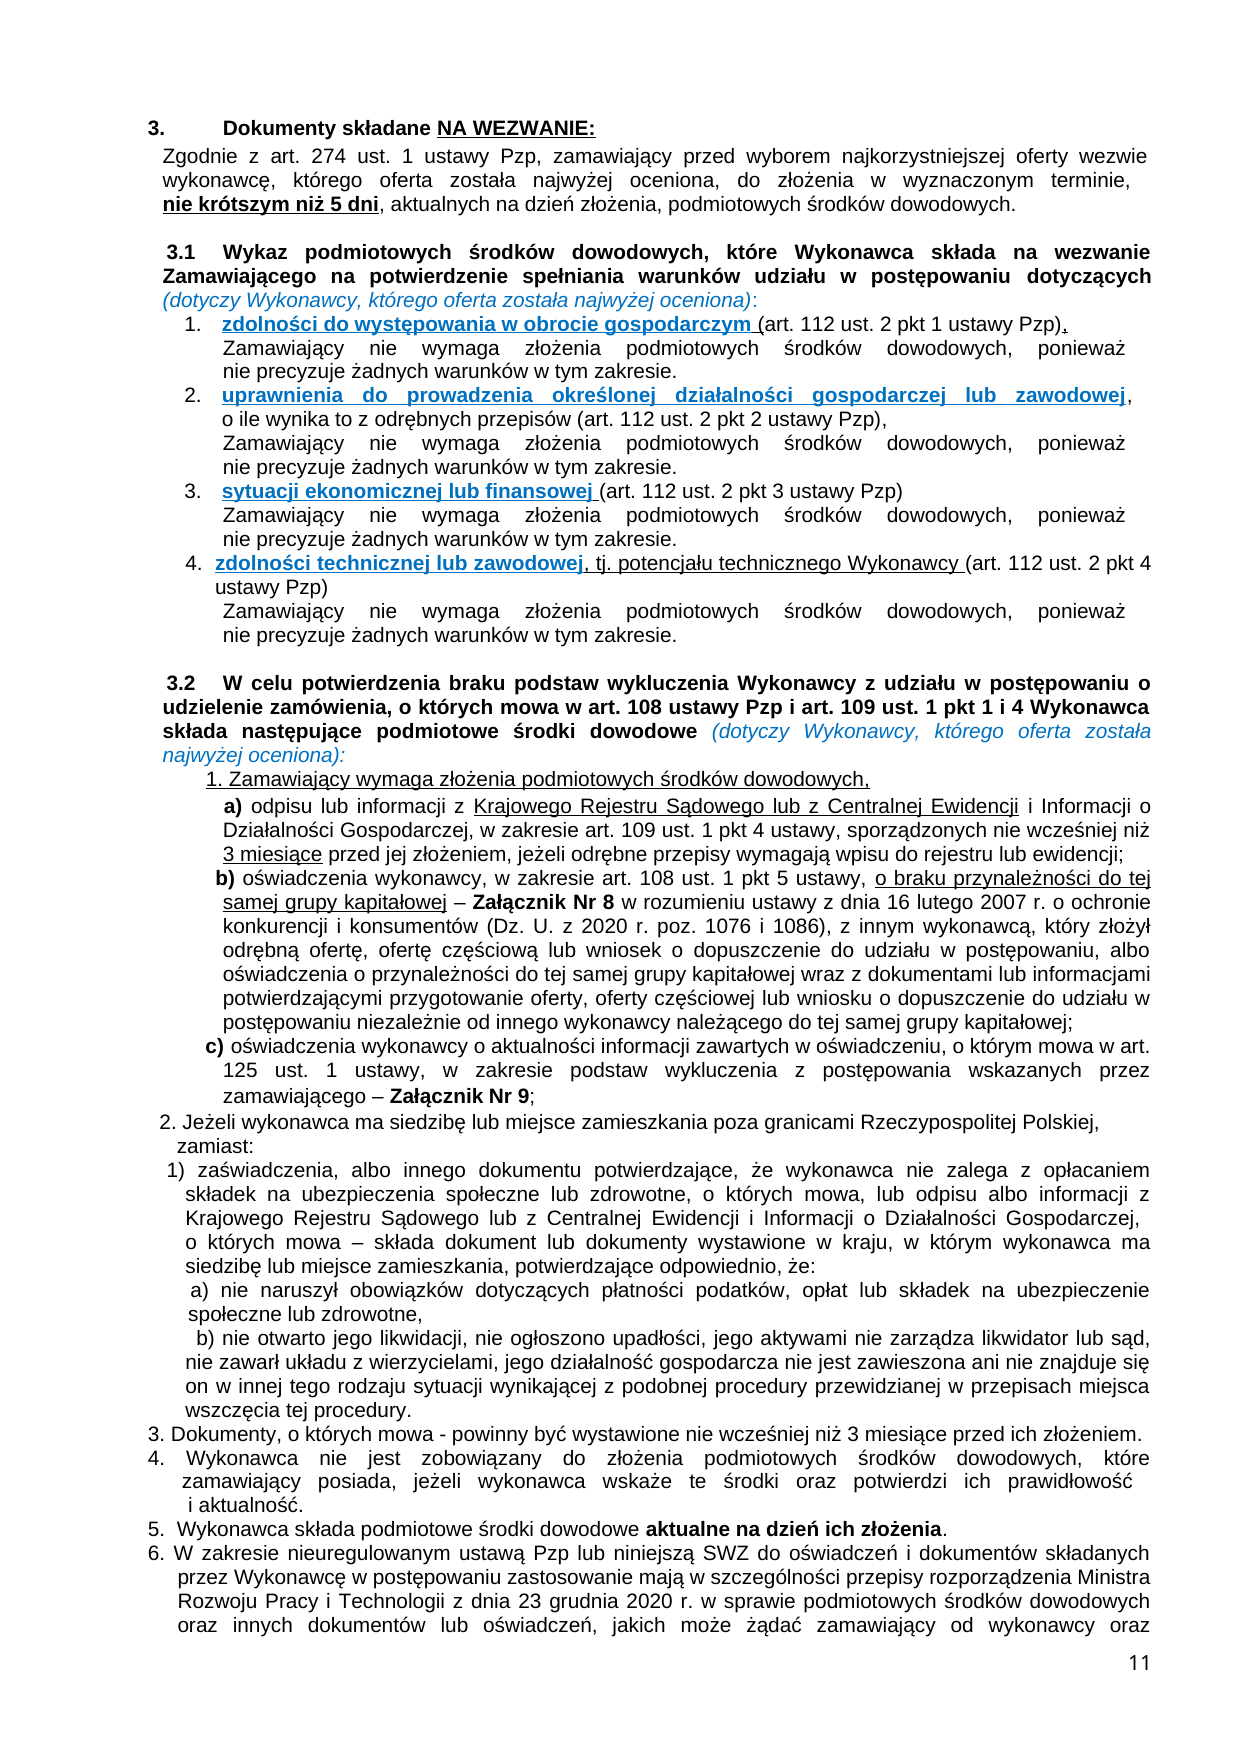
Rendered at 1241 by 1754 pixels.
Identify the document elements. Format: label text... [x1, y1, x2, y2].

list Zamawiający nie wymaga złożenia podmiotowych środków dowodowych, ponieważ nie precyzuje żadnych warunków w tym zakresie. [223, 503, 1152, 551]
text a) odpisu lub informacji z Krajowego Rejestru Sądowego lub z Centralnej Ewidencji i Informacji o Działalności Gospodarczej, w zakresie art. 109 ust. 1 pkt 4 ustawy, sporządzonych nie wcześniej niż 3 miesiące przed jej złożeniem, jeżeli odrębne przepisy wymagają wpisu do rejestru lub ewidencji; [148, 794, 1152, 866]
text 4. zdolności technicznej lub zawodowej, tj. potencjału technicznego Wykonawcy (art. 112 ust. 2 pkt 4 ustawy Pzp) [185, 551, 1152, 599]
list 5. Wykonawca składa podmiotowe środki dowodowe aktualne na dzień ich złożenia. [148, 1517, 1152, 1541]
list sytuacji ekonomicznej lub finansowej (art. 112 ust. 2 pkt 3 ustawy Pzp) [184, 479, 1152, 503]
text 1. Zamawiający wymaga złożenia podmiotowych środków dowodowych, [148, 767, 1152, 791]
list Zamawiający nie wymaga złożenia podmiotowych środków dowodowych, ponieważ nie precyzuje żadnych warunków w tym zakresie. [223, 431, 1152, 479]
text 3. Dokumenty, o których mowa - powinny być wystawione nie wcześniej niż 3 miesiące przed ich złożeniem. [148, 1421, 1152, 1445]
list Wykaz podmiotowych środków dowodowych, które Wykonawca składa na wezwanie Zamawiającego na potwierdzenie spełniania warunków udziału w postępowaniu dotyczących (dotyczy Wykonawcy, którego oferta została najwyżej oceniona): [162, 239, 1152, 311]
list zdolności do występowania w obrocie gospodarczym (art. 112 ust. 2 pkt 1 ustawy Pzp), [184, 311, 1152, 335]
list uprawnienia do prowadzenia określonej działalności gospodarczej lub zawodowej, o ile wynika to z odrębnych przepisów (art. 112 ust. 2 pkt 2 ustawy Pzp), [184, 383, 1152, 431]
list Dokumenty składane NA WEZWANIE: [148, 116, 1163, 140]
list Zamawiający nie wymaga złożenia podmiotowych środków dowodowych, ponieważ nie precyzuje żadnych warunków w tym zakresie. [223, 599, 1152, 647]
text c) oświadczenia wykonawcy o aktualności informacji zawartych w oświadczeniu, o którym mowa w art. 125 ust. 1 ustawy, w zakresie podstaw wykluczenia z postępowania wskazanych przez zamawiającego – Załącznik Nr 9; [148, 1034, 1152, 1110]
list 4. Wykonawca nie jest zobowiązany do złożenia podmiotowych środków dowodowych, które zamawiający posiada, jeżeli wykonawca wskaże te środki oraz potwierdzi ich prawidłowość i aktualność. [148, 1445, 1152, 1517]
text 3.2 W celu potwierdzenia braku podstaw wykluczenia Wykonawcy z udziału w postępowaniu o udzielenie zamówienia, o których mowa w art. 108 ustawy Pzp i art. 109 ust. 1 pkt 1 i 4 Wykonawca składa następujące podmiotowe środki dowodowe (dotyczy Wykonawcy, którego oferta została najwyżej oceniona): [162, 671, 1152, 767]
text Zgodnie z art. 274 ust. 1 ustawy Pzp, zamawiający przed wyborem najkorzystniejszej oferty wezwie wykonawcę, którego oferta została najwyżej oceniona, do złożenia w wyznaczonym terminie, nie krótszym niż 5 dni, aktualnych na dzień złożenia, podmiotowych środków dowodowych. [162, 144, 1149, 216]
text b) nie otwarto jego likwidacji, nie ogłoszono upadłości, jego aktywami nie zarządza likwidator lub sąd, nie zawarł układu z wierzycielami, jego działalność gospodarcza nie jest zawieszona ani nie znajduje się on w innej tego rodzaju sytuacji wynikającej z podobnej procedury przewidzianej w przepisach miejsca wszczęcia tej procedury. [166, 1326, 1152, 1421]
text a) nie naruszył obowiązków dotyczących płatności podatków, opłat lub składek na ubezpieczenie społeczne lub zdrowotne, [148, 1278, 1152, 1326]
list Zamawiający nie wymaga złożenia podmiotowych środków dowodowych, ponieważ nie precyzuje żadnych warunków w tym zakresie. [223, 335, 1152, 383]
text 1) zaświadczenia, albo innego dokumentu potwierdzające, że wykonawca nie zalega z opłacaniem składek na ubezpieczenia społeczne lub zdrowotne, o których mowa, lub odpisu albo informacji z Krajowego Rejestru Sądowego lub z Centralnej Ewidencji i Informacji o Działalności Gospodarczej, o których mowa – składa dokument lub dokumenty wystawione w kraju, w którym wykonawca ma siedzibę lub miejsce zamieszkania, potwierdzające odpowiednio, że: [166, 1158, 1152, 1278]
text 2. Jeżeli wykonawca ma siedzibę lub miejsce zamieszkania poza granicami Rzeczypospolitej Polskiej, zamiast: [148, 1110, 1152, 1158]
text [148, 1541, 1152, 1637]
text b) oświadczenia wykonawcy, w zakresie art. 108 ust. 1 pkt 5 ustawy, o braku przynależności do tej samej grupy kapitałowej – Załącznik Nr 8 w rozumieniu ustawy z dnia 16 lutego 2007 r. o ochronie konkurencji i konsumentów (Dz. U. z 2020 r. poz. 1076 i 1086), z innym wykonawcą, który złożył odrębną ofertę, ofertę częściową lub wniosek o dopuszczenie do udziału w postępowaniu, albo oświadczenia o przynależności do tej samej grupy kapitałowej wraz z dokumentami lub informacjami potwierdzającymi przygotowanie oferty, oferty częściowej lub wniosku o dopuszczenie do udziału w postępowaniu niezależnie od innego wykonawcy należącego do tej samej grupy kapitałowej; [148, 866, 1152, 1034]
